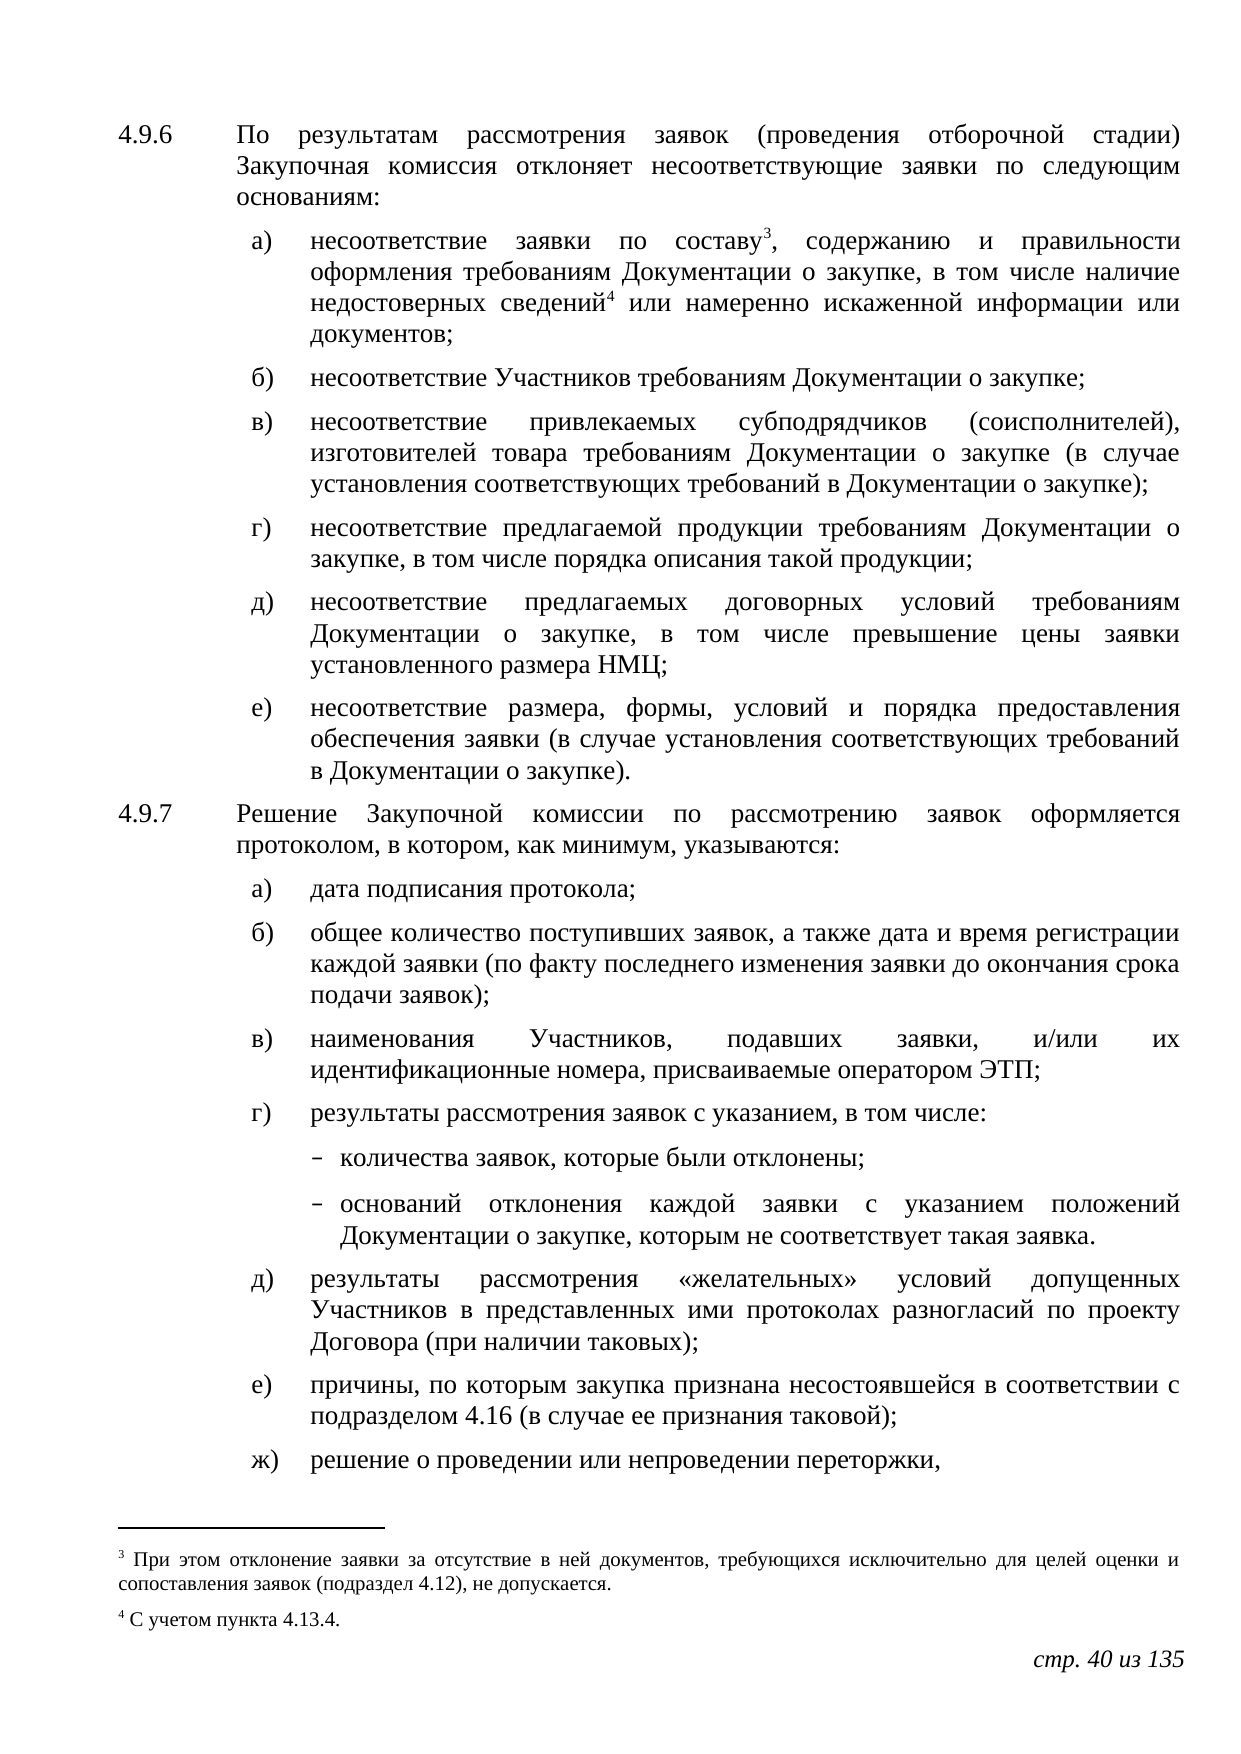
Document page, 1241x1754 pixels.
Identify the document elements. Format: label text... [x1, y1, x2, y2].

text несоответствие размера, формы, условий и порядка предоставления обеспечения заявки (в случае установления соответствующих требований в Документации о закупке). [251, 691, 1181, 785]
text дата подписания протокола; [251, 872, 1181, 903]
text несоответствие предлагаемых договорных условий требованиям Документации о закупке, в том числе превышение цены заявки установленного размера НМЦ; [251, 586, 1181, 679]
text несоответствие предлагаемой продукции требованиям Документации о закупке, в том числе порядка описания такой продукции; [251, 511, 1181, 573]
text общее количество поступивших заявок, а также дата и время регистрации каждой заявки (по факту последнего изменения заявки до окончания срока подачи заявок); [251, 916, 1181, 1009]
text несоответствие заявки по составу, содержанию и правильности оформления требованиям Документации о закупке, в том числе наличие недостоверных сведений или намеренно искаженной информации или документов; [251, 224, 1181, 349]
text причины, по которым закупка признана несостоявшейся в соответствии с подразделом 4.16 (в случае ее признания таковой); [251, 1368, 1181, 1431]
text несоответствие привлекаемых субподрядчиков (соисполнителей), изготовителей товара требованиям Документации о закупке (в случае установления соответствующих требований в Документации о закупке); [251, 405, 1181, 498]
text несоответствие Участников требованиям Документации о закупке; [251, 361, 1181, 392]
text результаты рассмотрения «желательных» условий допущенных Участников в представленных ими протоколах разногласий по проекту Договора (при наличии таковых); [251, 1262, 1181, 1356]
text решение о проведении или непроведении переторжки, [251, 1443, 1181, 1474]
text результаты рассмотрения заявок с указанием, в том числе: [251, 1097, 1181, 1128]
text По результатам рассмотрения заявок (проведения отборочной стадии) Закупочная комиссия отклоняет несоответствующие заявки по следующим основаниям: [118, 118, 1181, 212]
text наименования Участников, подавших заявки, и/или их идентификационные номера, присваиваемые оператором ЭТП; [251, 1022, 1181, 1084]
list количества заявок, которые были отклонены; [310, 1140, 1181, 1173]
text Решение Закупочной комиссии по рассмотрению заявок оформляется протоколом, в котором, как минимум, указываются: [118, 797, 1181, 860]
list оснований отклонения каждой заявки с указанием положений Документации о закупке, которым не соответствует такая заявка. [310, 1186, 1181, 1250]
